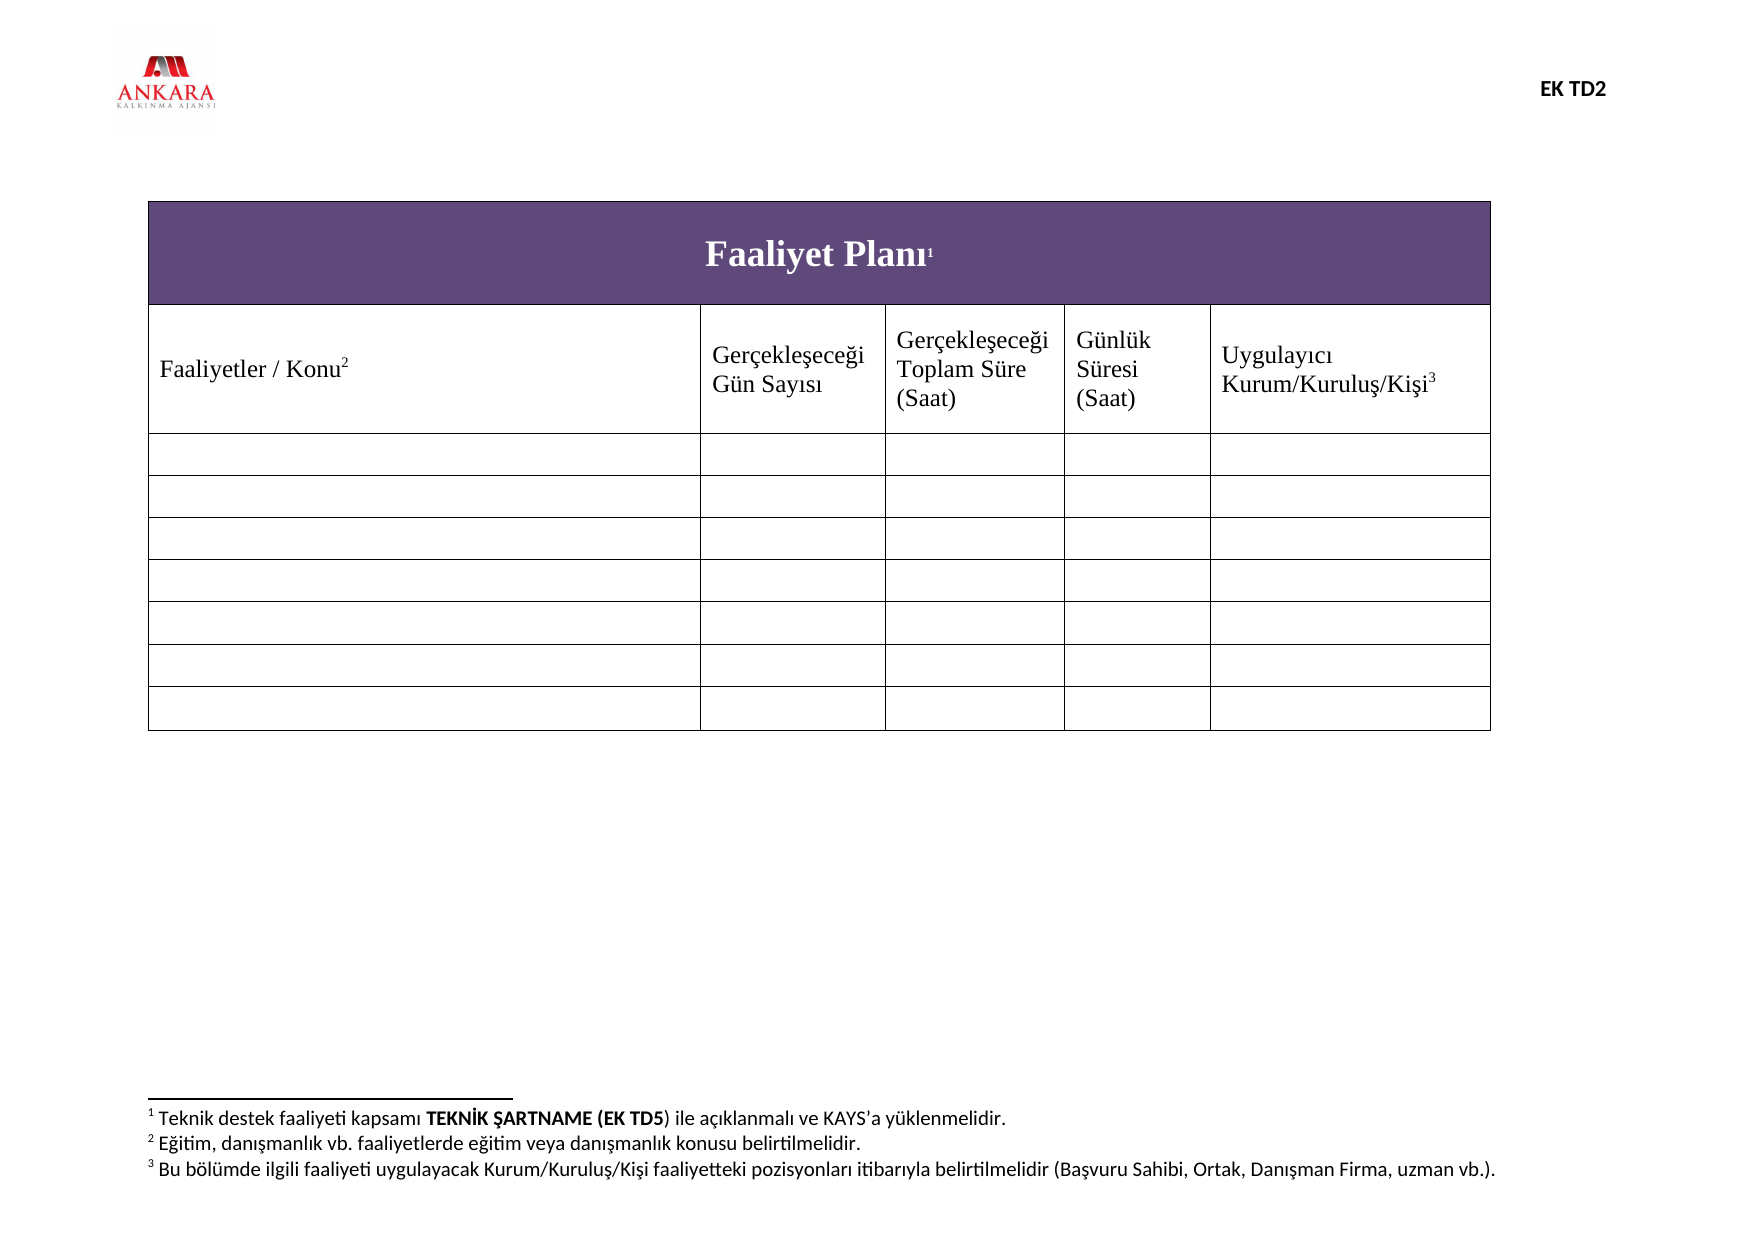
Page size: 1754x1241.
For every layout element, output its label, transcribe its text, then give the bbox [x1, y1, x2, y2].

table_cell [701, 687, 885, 730]
table_cell [701, 645, 885, 686]
table_cell [1065, 645, 1210, 686]
table_cell [886, 602, 1064, 643]
table_cell [701, 518, 885, 559]
table_cell [701, 560, 885, 601]
table_cell [1211, 687, 1490, 730]
table_cell Gerçekleşeceği Toplam Süre (Saat) [886, 305, 1064, 432]
table_cell [149, 602, 700, 643]
table_cell [1065, 434, 1210, 475]
table_header Faaliyet Planı [149, 202, 1490, 304]
table_cell [886, 645, 1064, 686]
table_cell [701, 602, 885, 643]
table_cell [886, 518, 1064, 559]
table_cell [1065, 518, 1210, 559]
table_cell [1065, 560, 1210, 601]
table_cell [1211, 560, 1490, 601]
table_cell Uygulayıcı Kurum/Kuruluş/Kişi [1211, 305, 1490, 432]
table_cell [1211, 645, 1490, 686]
table_cell [1065, 602, 1210, 643]
table_cell Gerçekleşeceği Gün Sayısı [701, 305, 885, 432]
table_cell [1211, 602, 1490, 643]
table_cell [1211, 476, 1490, 517]
table_cell [1065, 476, 1210, 517]
table_cell [886, 434, 1064, 475]
table_cell [886, 687, 1064, 730]
table_cell Günlük Süresi (Saat) [1065, 305, 1210, 432]
table_cell Faaliyetler / Konu [149, 305, 700, 432]
table_cell [149, 687, 700, 730]
table_cell [701, 434, 885, 475]
table_cell [1211, 434, 1490, 475]
table_cell [1065, 687, 1210, 730]
table_cell [149, 560, 700, 601]
table_cell [701, 476, 885, 517]
table_cell [149, 476, 700, 517]
table_cell [886, 476, 1064, 517]
table_cell [149, 518, 700, 559]
table_cell [149, 434, 700, 475]
table_cell [886, 560, 1064, 601]
table_cell [1211, 518, 1490, 559]
table_cell [149, 645, 700, 686]
